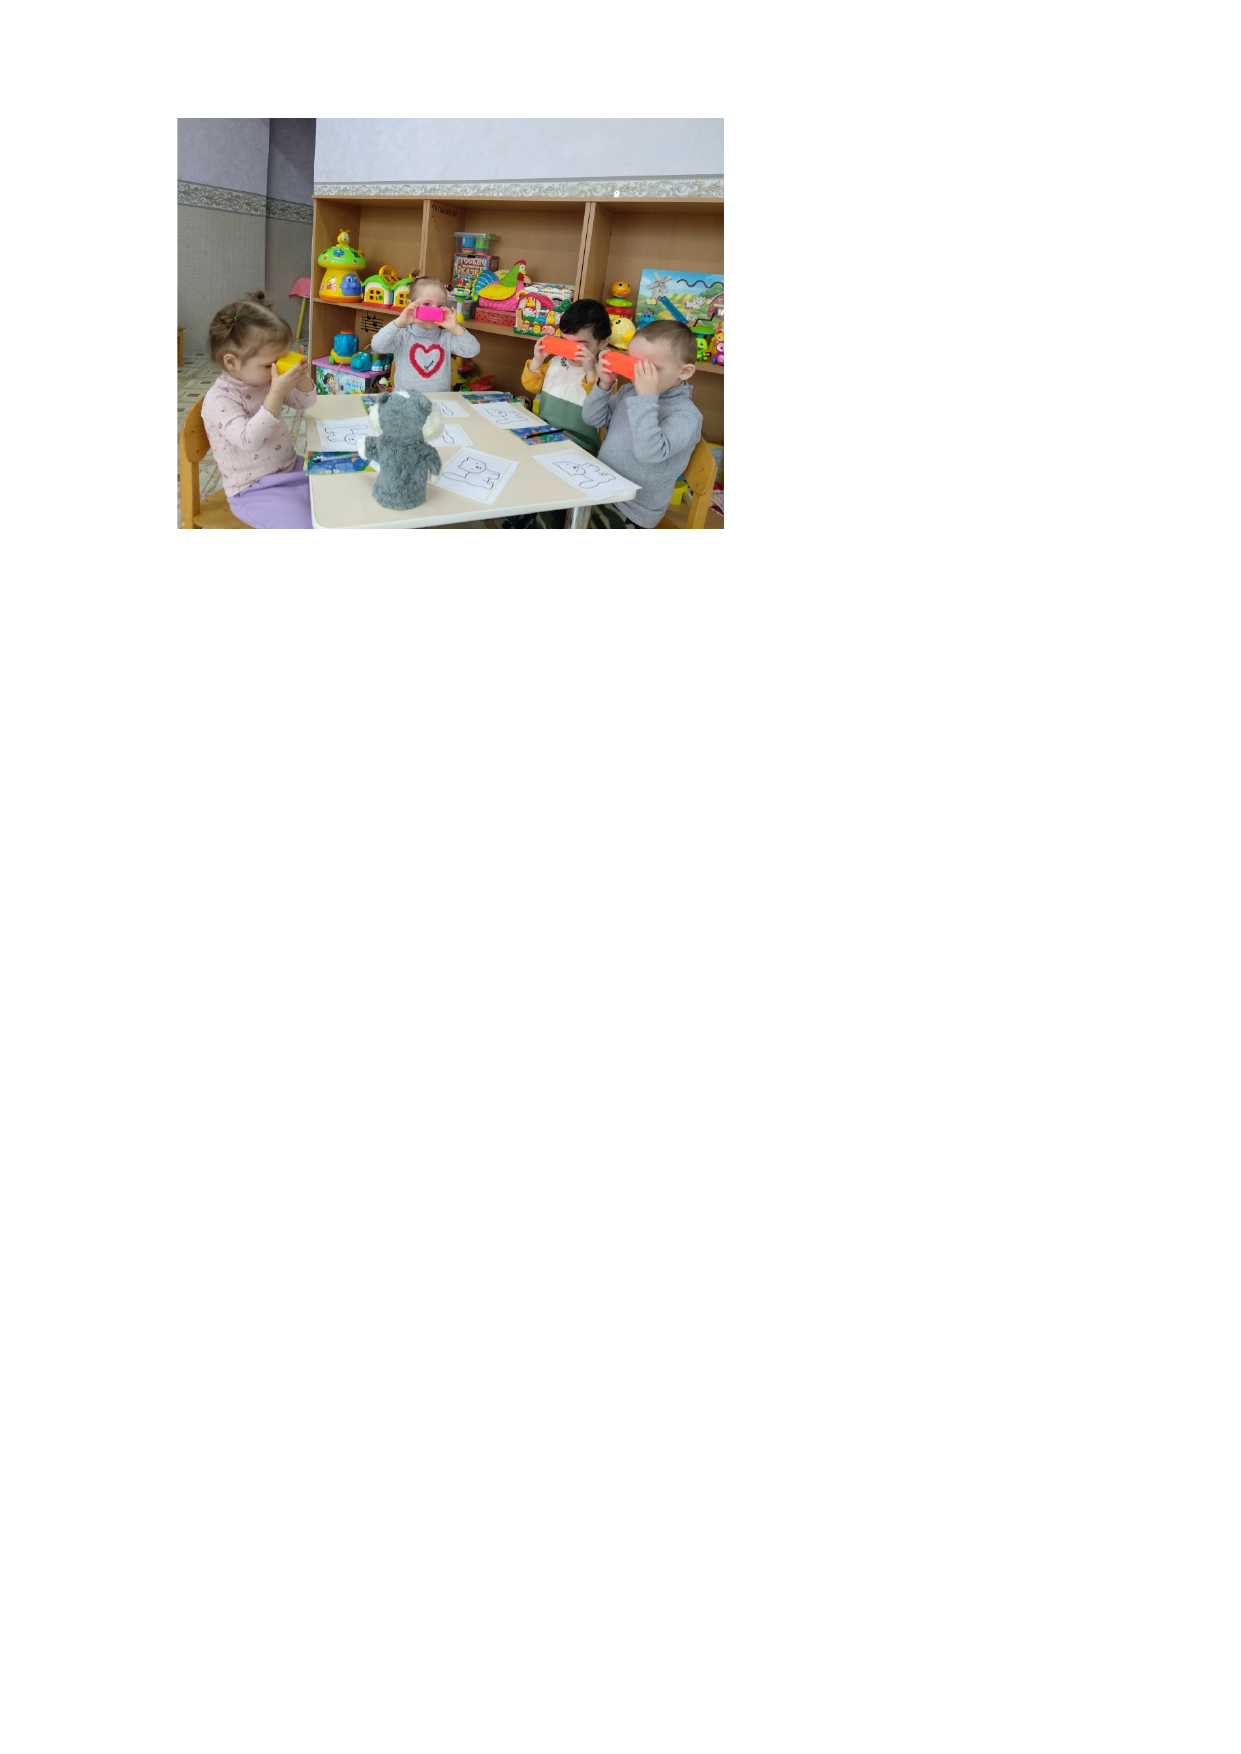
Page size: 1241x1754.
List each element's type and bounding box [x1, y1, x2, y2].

picture [177, 118, 724, 529]
